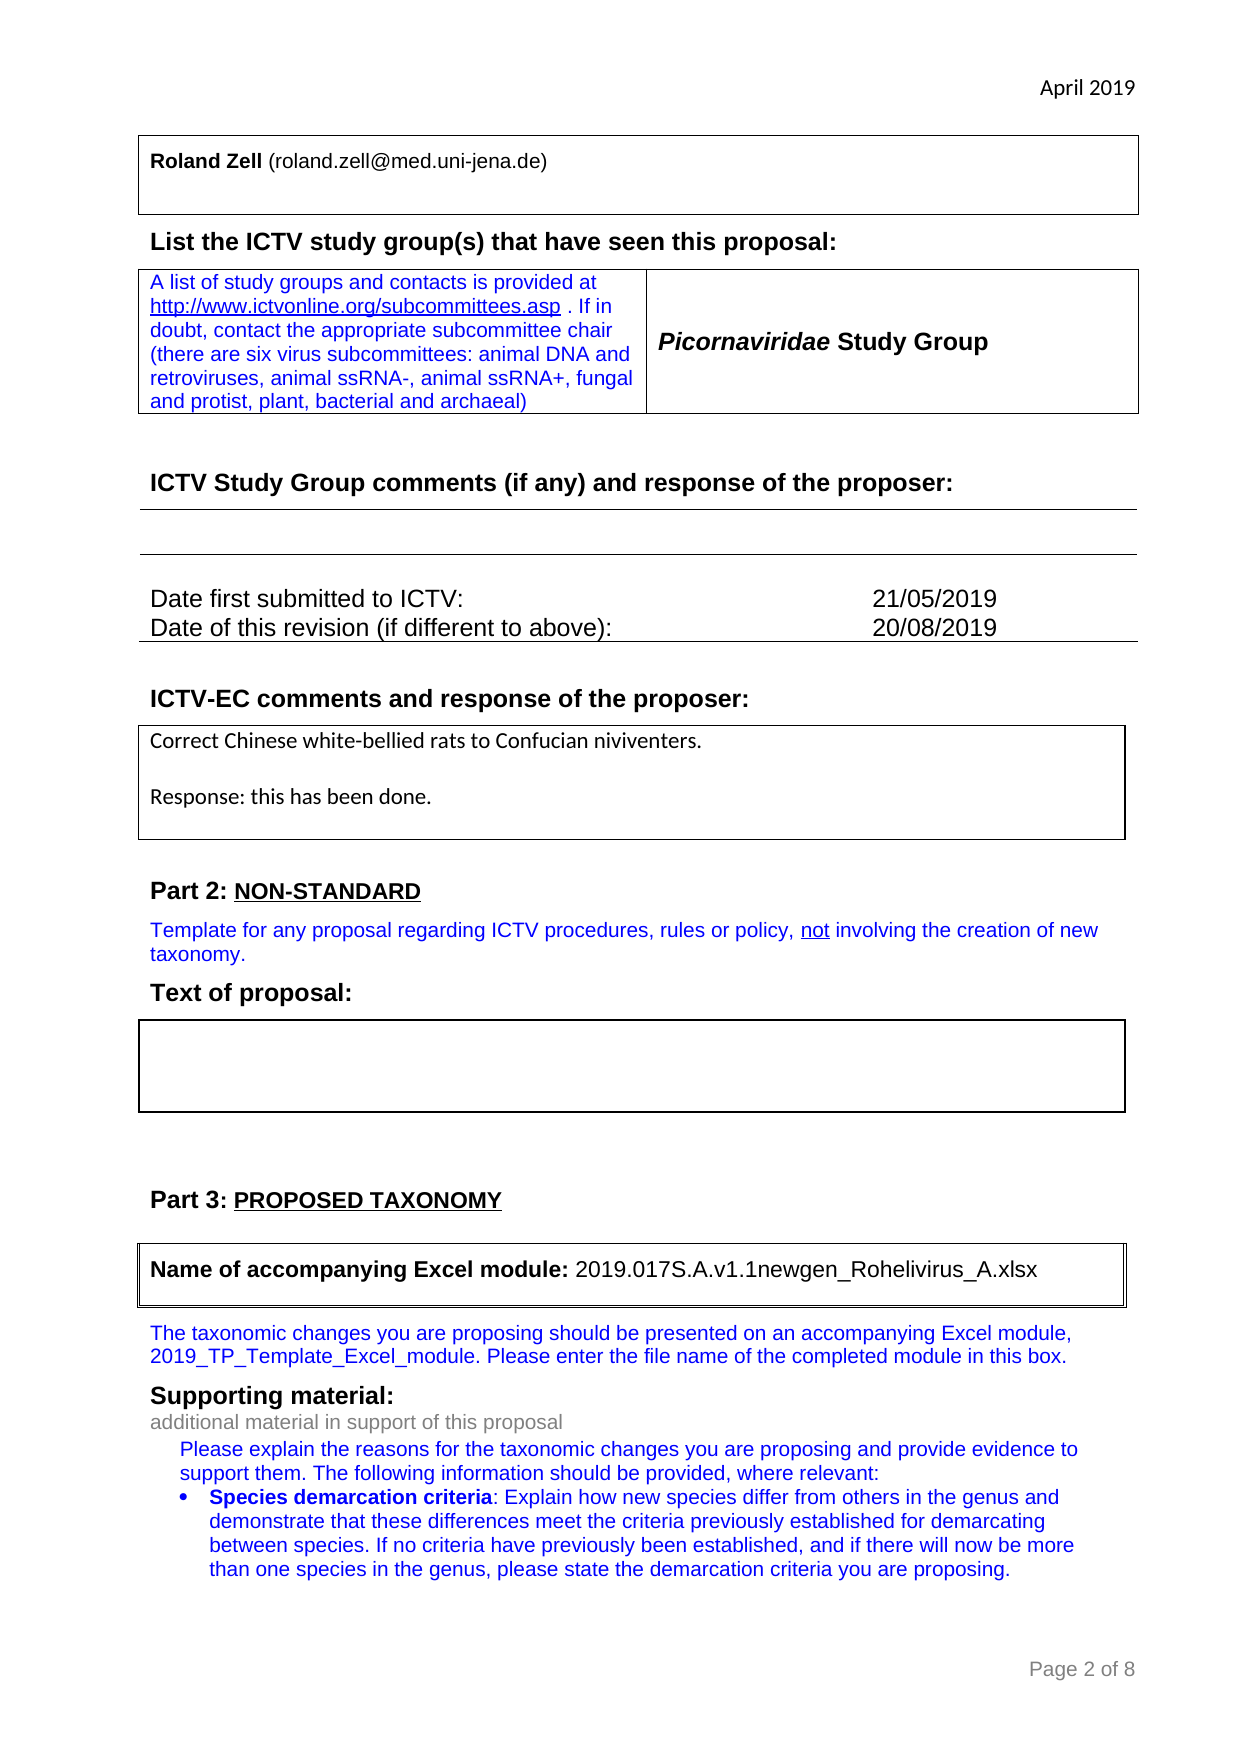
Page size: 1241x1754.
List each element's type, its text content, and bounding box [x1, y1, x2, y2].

table_cell A list of study groups and contacts is provided at http://www.ictvonline.org/subcommittees.asp . If in doubt, contact the appropriate subcommittee chair (there are six virus subcommittees: animal DNA and retroviruses, animal ssRNA-, animal ssRNA+, fungal and protist, plant, bacterial and archaeal) [139, 270, 646, 413]
table_cell [139, 509, 1138, 554]
table_cell Date first submitted to ICTV: [139, 584, 861, 612]
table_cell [139, 1437, 1100, 1600]
table_cell Roland Zell (roland.zell@med.uni-jena.de) [139, 136, 1138, 214]
text Part 2: NON-STANDARD [150, 876, 1135, 905]
table_cell ICTV Study Group comments (if any) and response of the proposer: [139, 414, 1138, 509]
table_header ICTV-EC comments and response of the proposer: [139, 671, 1125, 725]
text The taxonomic changes you are proposing should be presented on an accompanying Excel module, 2019_TP_Template_Excel_module. Please enter the file name of the completed module in this box. [150, 1320, 1135, 1368]
table_header additional material in support of this proposal [139, 1410, 1100, 1437]
table_header Name of accompanying Excel module: 2019.017S.A.v1.1newgen_Rohelivirus_A.xlsx [140, 1244, 1123, 1305]
text Template for any proposal regarding ICTV procedures, rules or policy, not involving the creation of new taxonomy. [150, 917, 1135, 965]
table_cell 21/05/2019 [861, 584, 1138, 612]
table_cell [139, 554, 1138, 584]
text Part 3: PROPOSED TAXONOMY [150, 1185, 1135, 1214]
text Supporting material: [150, 1381, 1135, 1409]
table_cell 20/08/2019 [861, 613, 1138, 641]
table_cell Date of this revision (if different to above): [139, 613, 861, 641]
table_cell Correct Chinese white-bellied rats to Confucian niviventers. Response: this has been done. [139, 726, 1124, 839]
table_cell List the ICTV study group(s) that have seen this proposal: [139, 215, 1138, 268]
table_header Text of proposal: [139, 965, 1125, 1019]
table_cell Picornaviridae Study Group [647, 270, 1138, 413]
table_cell [140, 1021, 1124, 1111]
